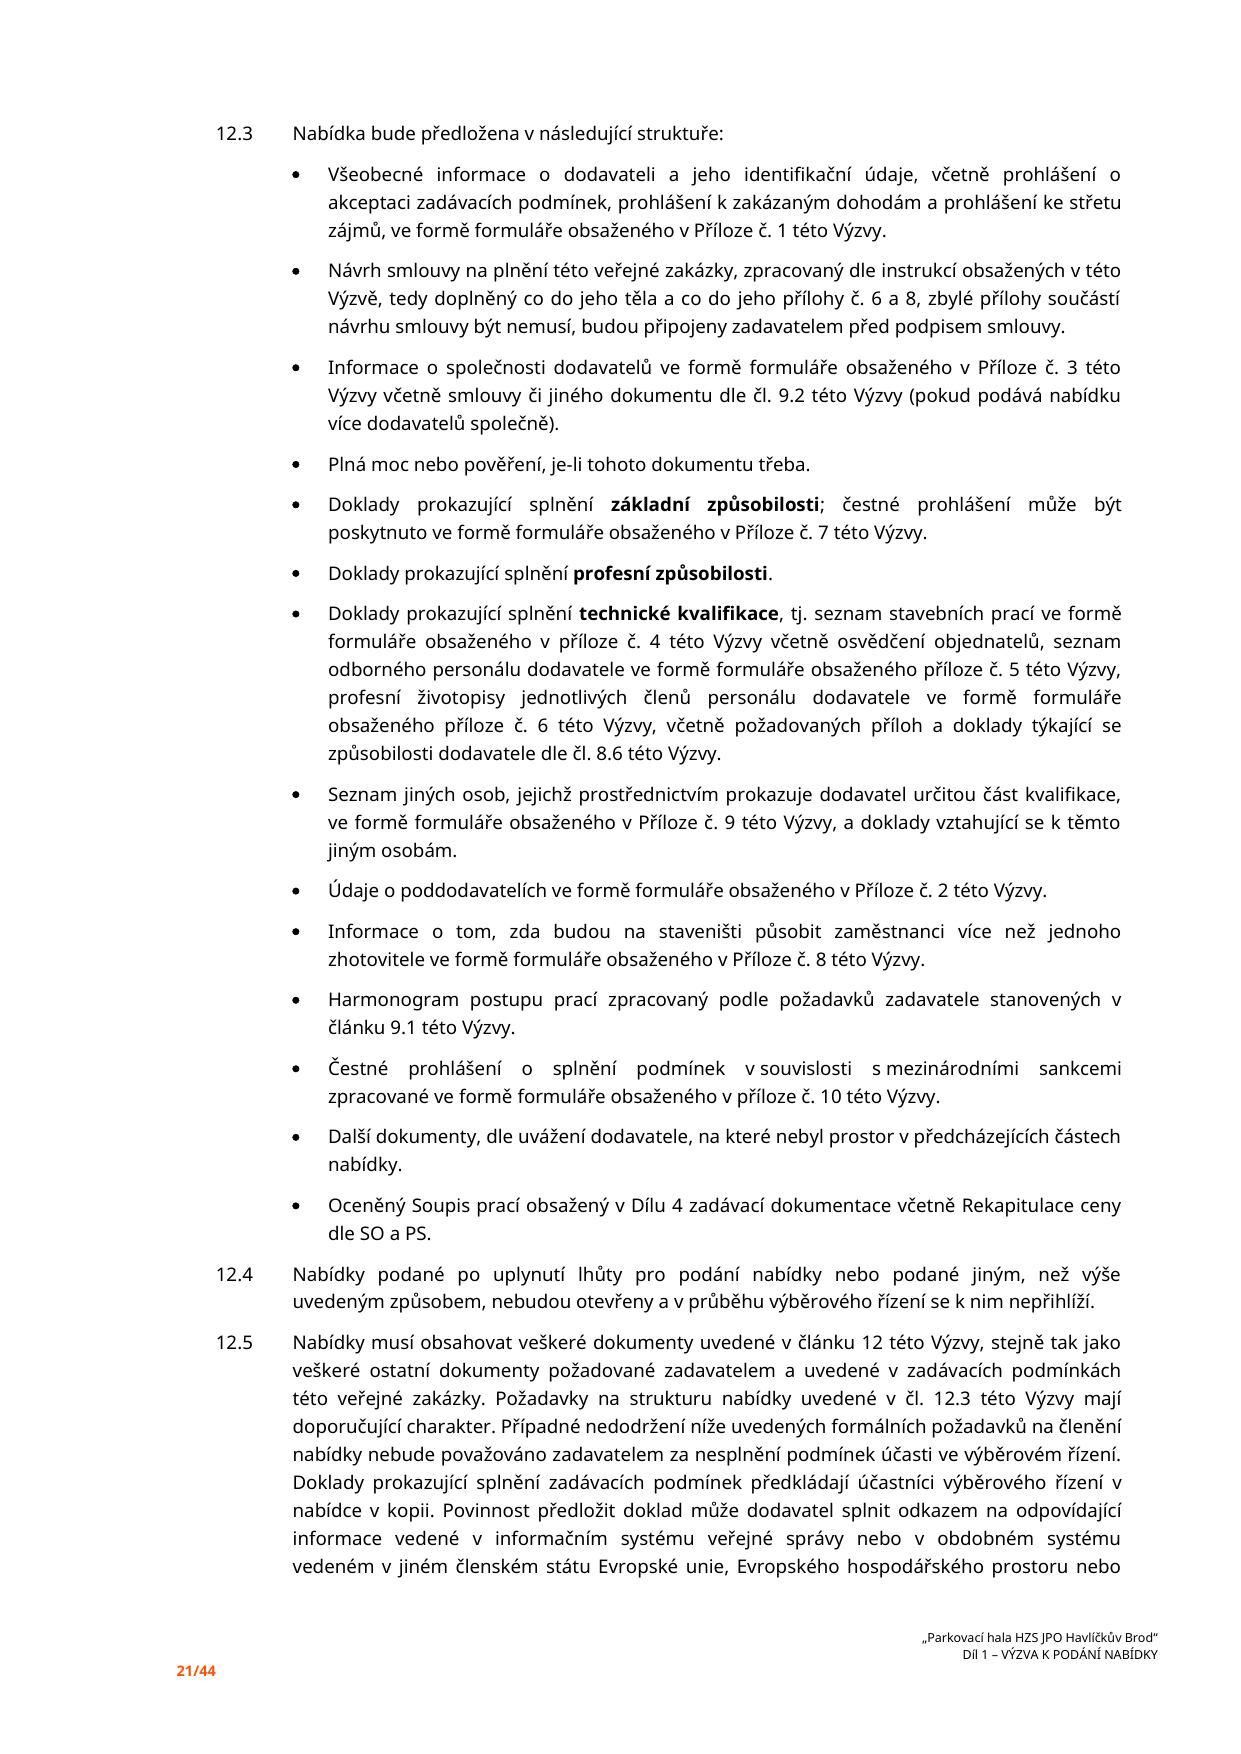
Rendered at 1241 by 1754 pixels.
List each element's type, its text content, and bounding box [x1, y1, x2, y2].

text Oceněný Soupis prací obsažený v Dílu 4 zadávací dokumentace včetně Rekapitulace ceny dle SO a PS. [292, 1192, 1122, 1246]
text Informace o společnosti dodavatelů ve formě formuláře obsaženého v Příloze č. 3 této Výzvy včetně smlouvy či jiného dokumentu dle čl. 9.2 této Výzvy (pokud podává nabídku více dodavatelů společně). [292, 354, 1122, 436]
text Seznam jiných osob, jejichž prostřednictvím prokazuje dodavatel určitou část kvalifikace, ve formě formuláře obsaženého v Příloze č. 9 této Výzvy, a doklady vztahující se k těmto jiným osobám. [292, 781, 1122, 863]
text Nabídky podané po uplynutí lhůty pro podání nabídky nebo podané jiným, než výše uvedeným způsobem, nebudou otevřeny a v průběhu výběrového řízení se k nim nepřihlíží. [216, 1261, 1122, 1314]
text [216, 1329, 1122, 1579]
text Všeobecné informace o dodavateli a jeho identifikační údaje, včetně prohlášení o akceptaci zadávacích podmínek, prohlášení k zakázaným dohodám a prohlášení ke střetu zájmů, ve formě formuláře obsaženého v Příloze č. 1 této Výzvy. [292, 161, 1122, 243]
text Doklady prokazující splnění technické kvalifikace, tj. seznam stavebních prací ve formě formuláře obsaženého v příloze č. 4 této Výzvy včetně osvědčení objednatelů, seznam odborného personálu dodavatele ve formě formuláře obsaženého příloze č. 5 této Výzvy, profesní životopisy jednotlivých členů personálu dodavatele ve formě formuláře obsaženého příloze č. 6 této Výzvy, včetně požadovaných příloh a doklady týkající se způsobilosti dodavatele dle čl. 8.6 této Výzvy. [292, 600, 1122, 766]
text Návrh smlouvy na plnění této veřejné zakázky, zpracovaný dle instrukcí obsažených v této Výzvě, tedy doplněný co do jeho těla a co do jeho přílohy č. 6 a 8, zbylé přílohy součástí návrhu smlouvy být nemusí, budou připojeny zadavatelem před podpisem smlouvy. [292, 258, 1122, 339]
text Čestné prohlášení o splnění podmínek v souvislosti s mezinárodními sankcemi zpracované ve formě formuláře obsaženého v příloze č. 10 této Výzvy. [292, 1055, 1122, 1109]
text Nabídka bude předložena v následující struktuře: [216, 121, 1122, 146]
text Údaje o poddodavatelích ve formě formuláře obsaženého v Příloze č. 2 této Výzvy. [292, 878, 1122, 903]
text Další dokumenty, dle uvážení dodavatele, na které nebyl prostor v předcházejících částech nabídky. [292, 1124, 1122, 1177]
text Harmonogram postupu prací zpracovaný podle požadavků zadavatele stanovených v článku 9.1 této Výzvy. [292, 987, 1122, 1040]
text Informace o tom, zda budou na staveništi působit zaměstnanci více než jednoho zhotovitele ve formě formuláře obsaženého v Příloze č. 8 této Výzvy. [292, 918, 1122, 972]
text Plná moc nebo pověření, je-li tohoto dokumentu třeba. [292, 451, 1122, 476]
text Doklady prokazující splnění základní způsobilosti; čestné prohlášení může být poskytnuto ve formě formuláře obsaženého v Příloze č. 7 této Výzvy. [292, 491, 1122, 545]
text Doklady prokazující splnění profesní způsobilosti. [292, 560, 1122, 585]
